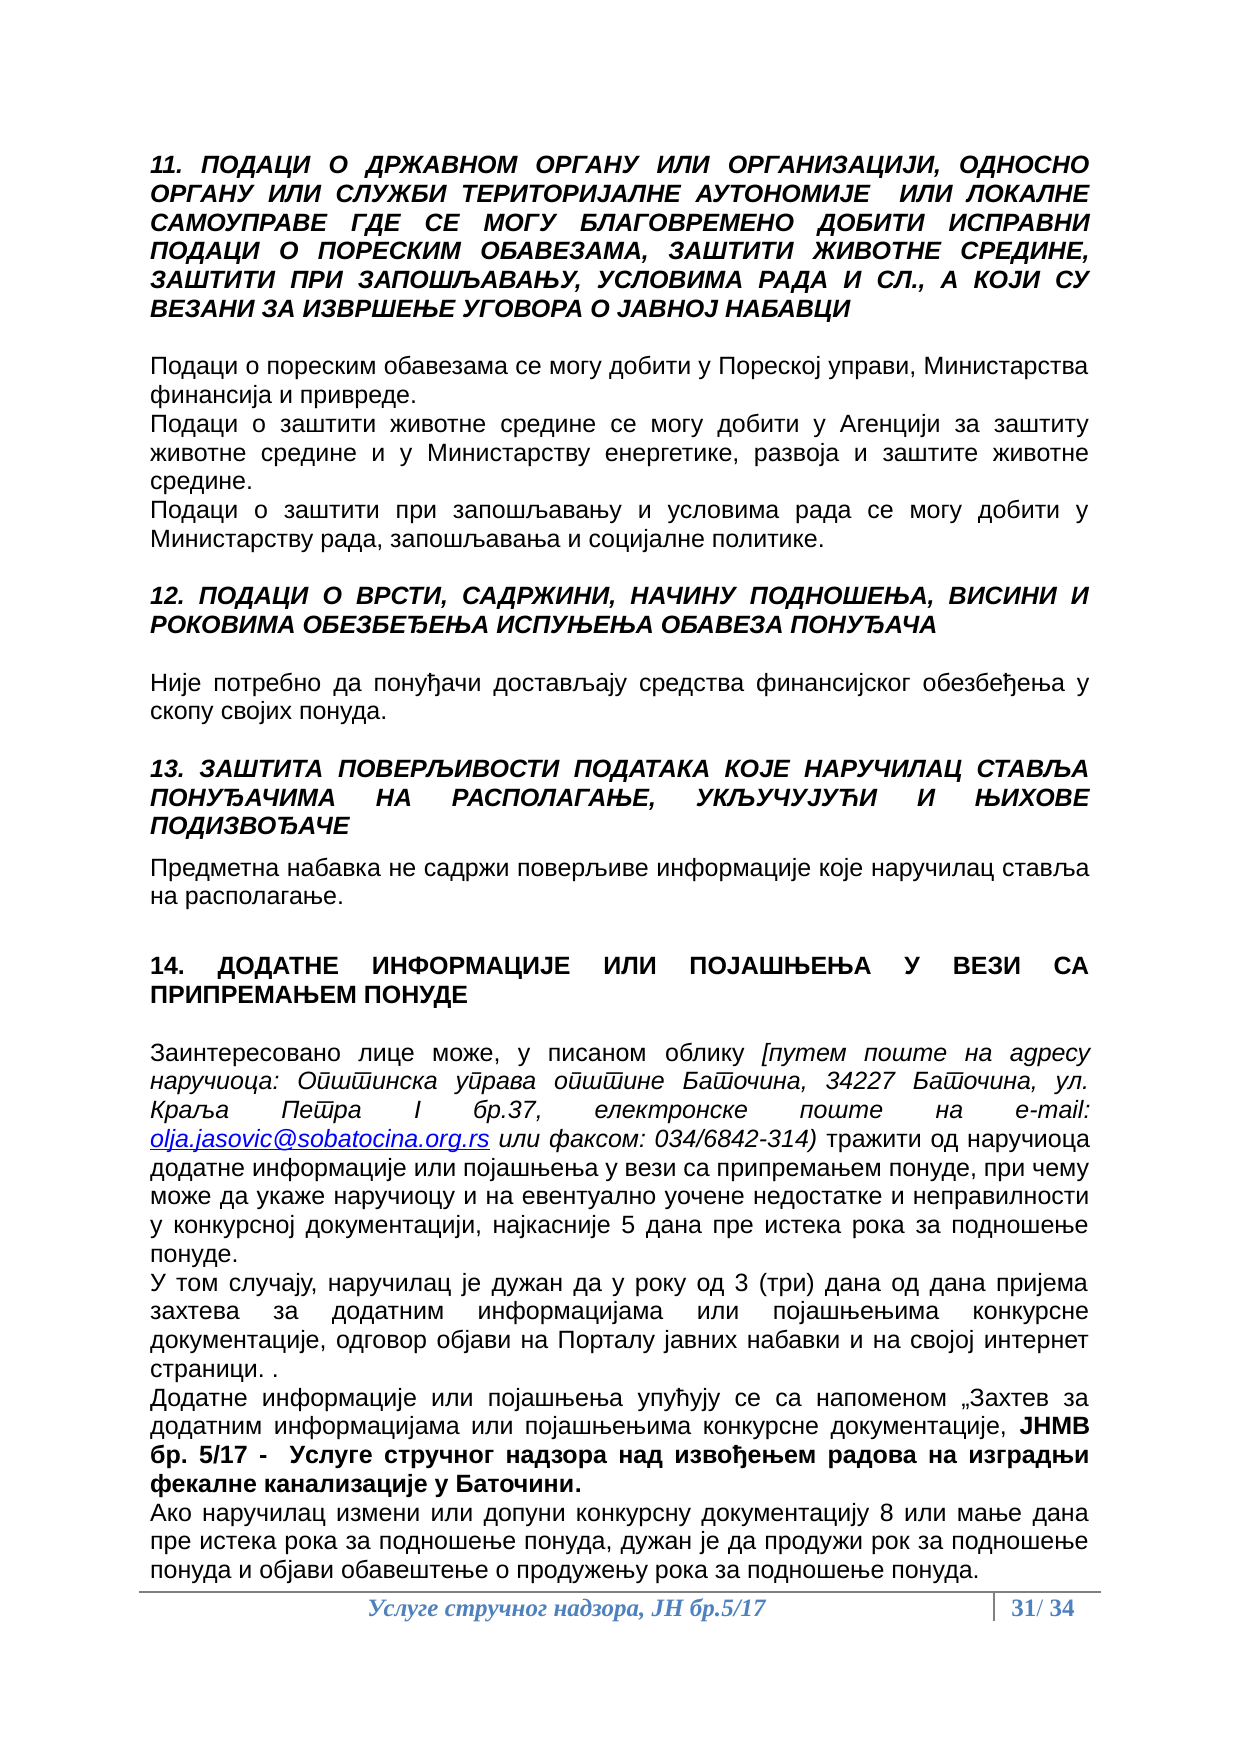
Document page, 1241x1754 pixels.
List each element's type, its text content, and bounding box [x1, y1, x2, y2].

text Подаци о заштити животне средине се могу добити у Агенцији за заштиту животне средине и у Министарству енергетике, развоја и заштите животне средине. [150, 409, 1090, 495]
text Подаци о заштити при запошљавању и условима рада се могу добити у Министарству рада, запошљавања и социјалне политике. [150, 495, 1090, 552]
text Није потребно да понуђачи достављају средства финансијског обезбеђења у скопу својих понуда. [150, 667, 1090, 725]
text 13. ЗАШТИТА ПОВЕРЉИВОСТИ ПОДАТАКА КОЈЕ НАРУЧИЛАЦ СТАВЉА ПОНУЂАЧИМА НА РАСПОЛАГАЊЕ, УКЉУЧУЈУЋИ И ЊИХОВЕ ПОДИЗВОЂАЧЕ [150, 754, 1090, 840]
text У том случају, наручилац је дужан да у року од 3 (три) дана од дана пријема захтева за додатним информацијама или појашњењима конкурсне документације, одговор објави на Порталу јавних набавки и на својој интернет страници. . [150, 1267, 1090, 1382]
text Ако наручилац измени или допуни конкурсну документацију 8 или мање дана пре истека рока за подношење понуда, дужан је да продужи рок за подношење понуда и објави обавештење о продужењу рока за подношење понуда. [150, 1498, 1090, 1584]
text 11. ПОДАЦИ О ДРЖАВНОМ ОРГАНУ ИЛИ ОРГАНИЗАЦИЈИ, ОДНОСНО ОРГАНУ ИЛИ СЛУЖБИ ТЕРИТОРИЈАЛНЕ АУТОНОМИЈЕ ИЛИ ЛОКАЛНЕ САМОУПРАВЕ ГДЕ СЕ МОГУ БЛАГОВРЕМЕНО ДОБИТИ ИСПРАВНИ ПОДАЦИ О ПОРЕСКИМ ОБАВЕЗАМА, ЗАШТИТИ ЖИВОТНЕ СРЕДИНЕ, ЗАШТИТИ ПРИ ЗАПОШЉАВАЊУ, УСЛОВИМА РАДА И СЛ., А КОЈИ СУ ВЕЗАНИ ЗА ИЗВРШЕЊЕ УГОВОРА О ЈАВНОЈ НАБАВЦИ [150, 150, 1090, 322]
text Заинтересовано лице може, у писаном облику [путем поште на адресу наручиоца: Општинска управа општине Баточина, 34227 Баточина, ул. Краља Петра I бр.37, електронске поште на e-mail: olja.jasovic@sobatocina.org.rs или факсом: 034/6842-314) тражити од наручиоца додатне информације или појашњења у вези са припремањем понуде, при чему може да укаже наручиоцу и на евентуално уочене недостатке и неправилности у конкурсној документацији, најкасније 5 дана пре истека рока за подношење понуде. [150, 1037, 1090, 1267]
text Подаци о пореским обавезама се могу добити у Пореској управи, Министарства финансија и привреде. [150, 351, 1090, 409]
text 14. ДОДАТНЕ ИНФОРМАЦИЈЕ ИЛИ ПОЈАШЊЕЊА У ВЕЗИ СА ПРИПРЕМАЊЕМ ПОНУДЕ [150, 951, 1090, 1009]
text Предметна набавка не садржи поверљиве информације које наручилац ставља на располагање. [150, 852, 1090, 910]
text Додатне информације или појашњења упућују се са напоменом „Захтев за додатним информацијама или појашњењима конкурсне документације, ЈНМВ бр. 5/17 - Услуге стручног надзора над извођењем радова на изградњи фекалне канализације у Баточини. [150, 1382, 1090, 1498]
text 12. ПОДАЦИ О ВРСТИ, САДРЖИНИ, НАЧИНУ ПОДНОШЕЊА, ВИСИНИ И РОКОВИМА ОБЕЗБЕЂЕЊА ИСПУЊЕЊА ОБАВЕЗА ПОНУЂАЧА [150, 581, 1090, 639]
